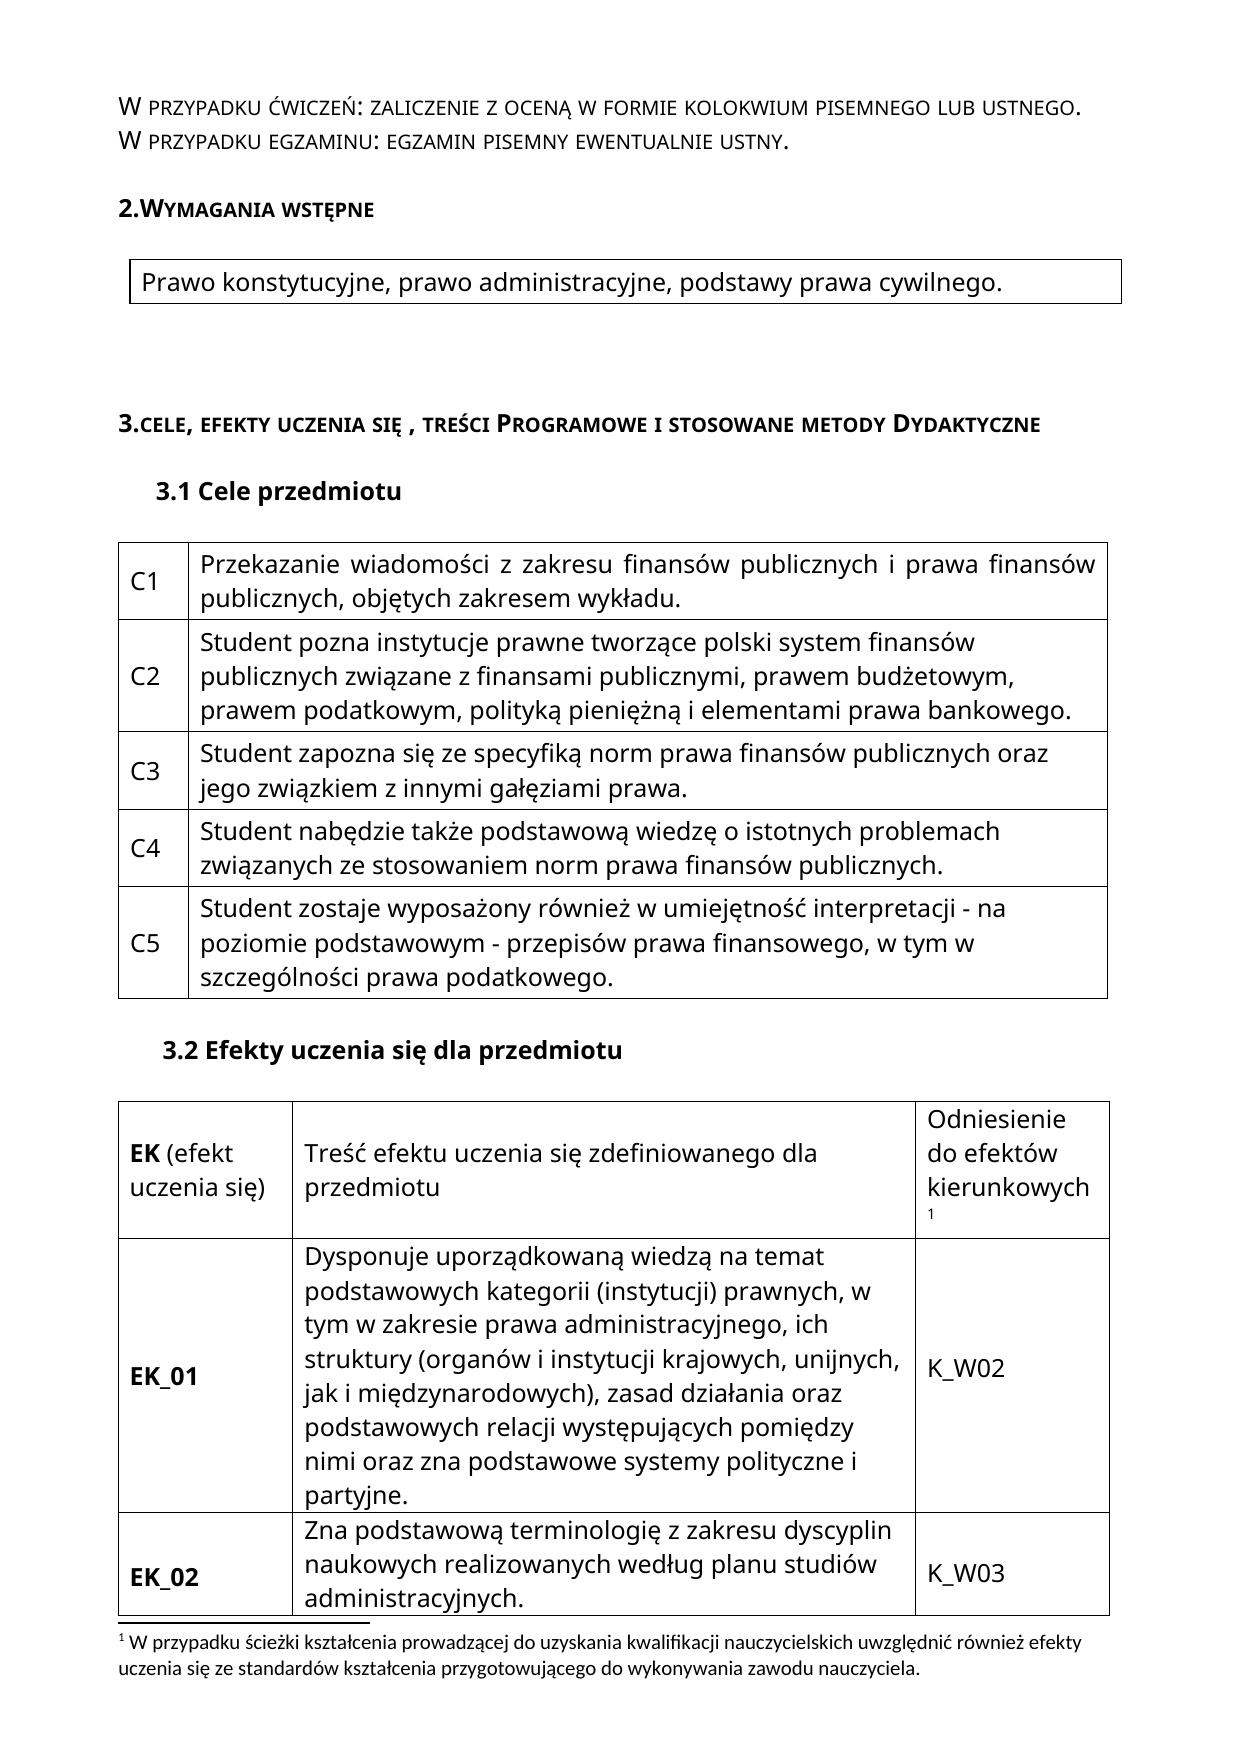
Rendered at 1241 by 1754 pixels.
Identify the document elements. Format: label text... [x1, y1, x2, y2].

table_cell Student pozna instytucje prawne tworzące polski system finansów publicznych związane z finansami publicznymi, prawem budżetowym, prawem podatkowym, polityką pieniężną i elementami prawa bankowego. [189, 620, 1107, 731]
table_cell Student nabędzie także podstawową wiedzę o istotnych problemach związanych ze stosowaniem norm prawa finansów publicznych. [189, 810, 1107, 886]
table_cell Dysponuje uporządkowaną wiedzą na temat podstawowych kategorii (instytucji) prawnych, w tym w zakresie prawa administracyjnego, ich struktury (organów i instytucji krajowych, unijnych, jak i międzynarodowych), zasad działania oraz podstawowych relacji występujących pomiędzy nimi oraz zna podstawowe systemy polityczne i partyjne. [293, 1239, 915, 1512]
table_cell Student zostaje wyposażony również w umiejętność interpretacji - na poziomie podstawowym - przepisów prawa finansowego, w tym w szczególności prawa podatkowego. [189, 887, 1107, 997]
table_header EK (efekt uczenia się) [119, 1102, 292, 1238]
table_cell C3 [119, 732, 188, 808]
table_header Odniesienie do efektów kierunkowych [916, 1102, 1109, 1238]
table_header Prawo konstytucyjne, prawo administracyjne, podstawy prawa cywilnego. [131, 260, 1121, 302]
table_cell K_W03 [916, 1513, 1109, 1615]
table_cell K_W02 [916, 1239, 1109, 1512]
table_cell EK_01 [119, 1239, 292, 1512]
text 3.2 Efekty uczenia się dla przedmiotu [162, 1033, 1122, 1067]
table_cell Zna podstawową terminologię z zakresu dyscyplin naukowych realizowanych według planu studiów administracyjnych. [293, 1513, 915, 1615]
table_header C1 [119, 543, 188, 619]
table_cell C2 [119, 620, 188, 731]
table_cell Student zapozna się ze specyfiką norm prawa finansów publicznych oraz jego związkiem z innymi gałęziami prawa. [189, 732, 1107, 808]
table_cell C4 [119, 810, 188, 886]
text W przypadku egzaminu: egzamin pisemny ewentualnie ustny. [118, 123, 1122, 157]
text 3.cele, efekty uczenia się , treści Programowe i stosowane metody Dydaktyczne [118, 406, 1122, 440]
table_cell EK_02 [119, 1513, 292, 1615]
text 2.Wymagania wstępne [118, 191, 1122, 225]
table_cell C5 [119, 887, 188, 997]
table_header Treść efektu uczenia się zdefiniowanego dla przedmiotu [293, 1102, 915, 1238]
text 3.1 Cele przedmiotu [156, 474, 1122, 508]
table_header Przekazanie wiadomości z zakresu finansów publicznych i prawa finansów publicznych, objętych zakresem wykładu. [189, 543, 1107, 619]
text W przypadku ćwiczeń: zaliczenie z oceną w formie kolokwium pisemnego lub ustnego. [118, 89, 1122, 123]
